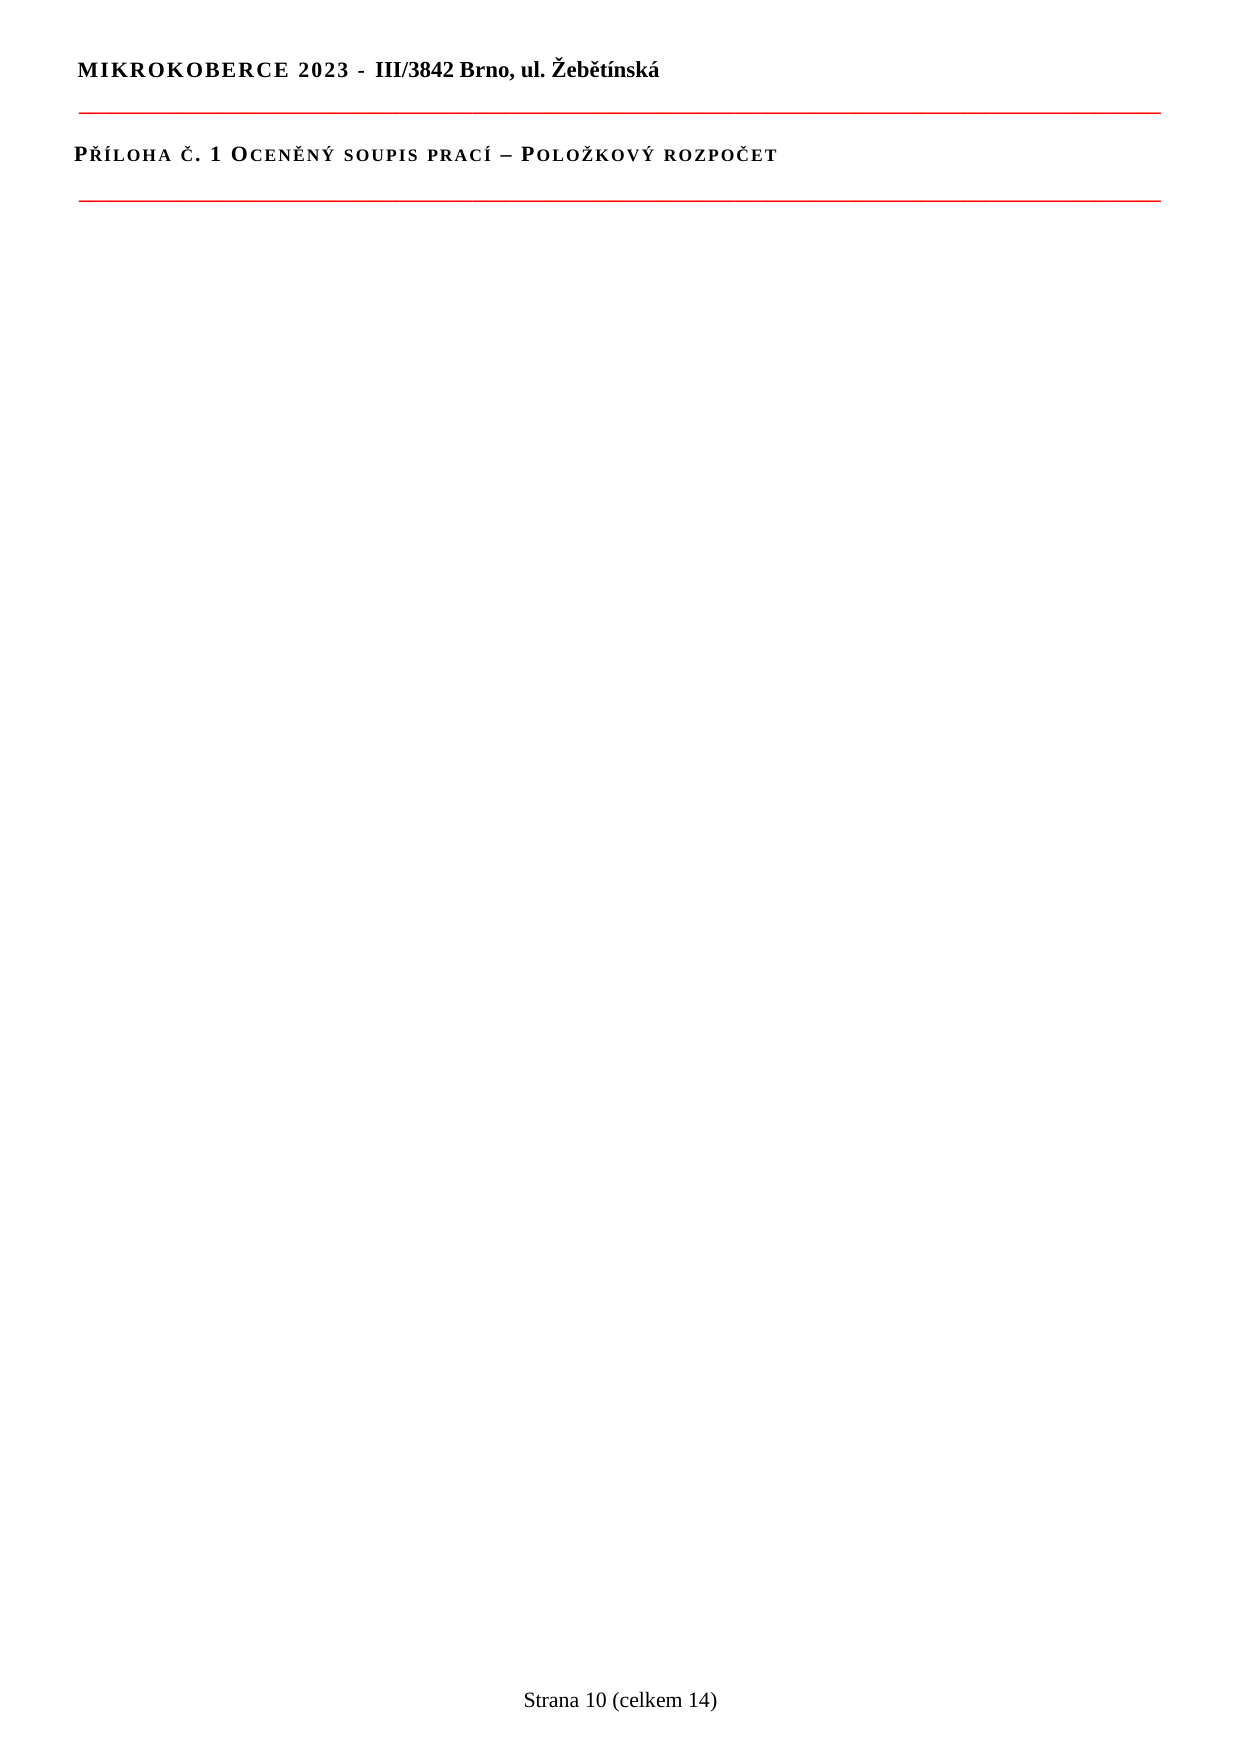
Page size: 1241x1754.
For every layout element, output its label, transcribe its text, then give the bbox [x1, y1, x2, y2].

text ___________________________________________________________________________________________________ [74, 179, 1167, 204]
text Příloha č. 1 Oceněný soupis prací – Položkový rozpočet [74, 141, 1167, 166]
